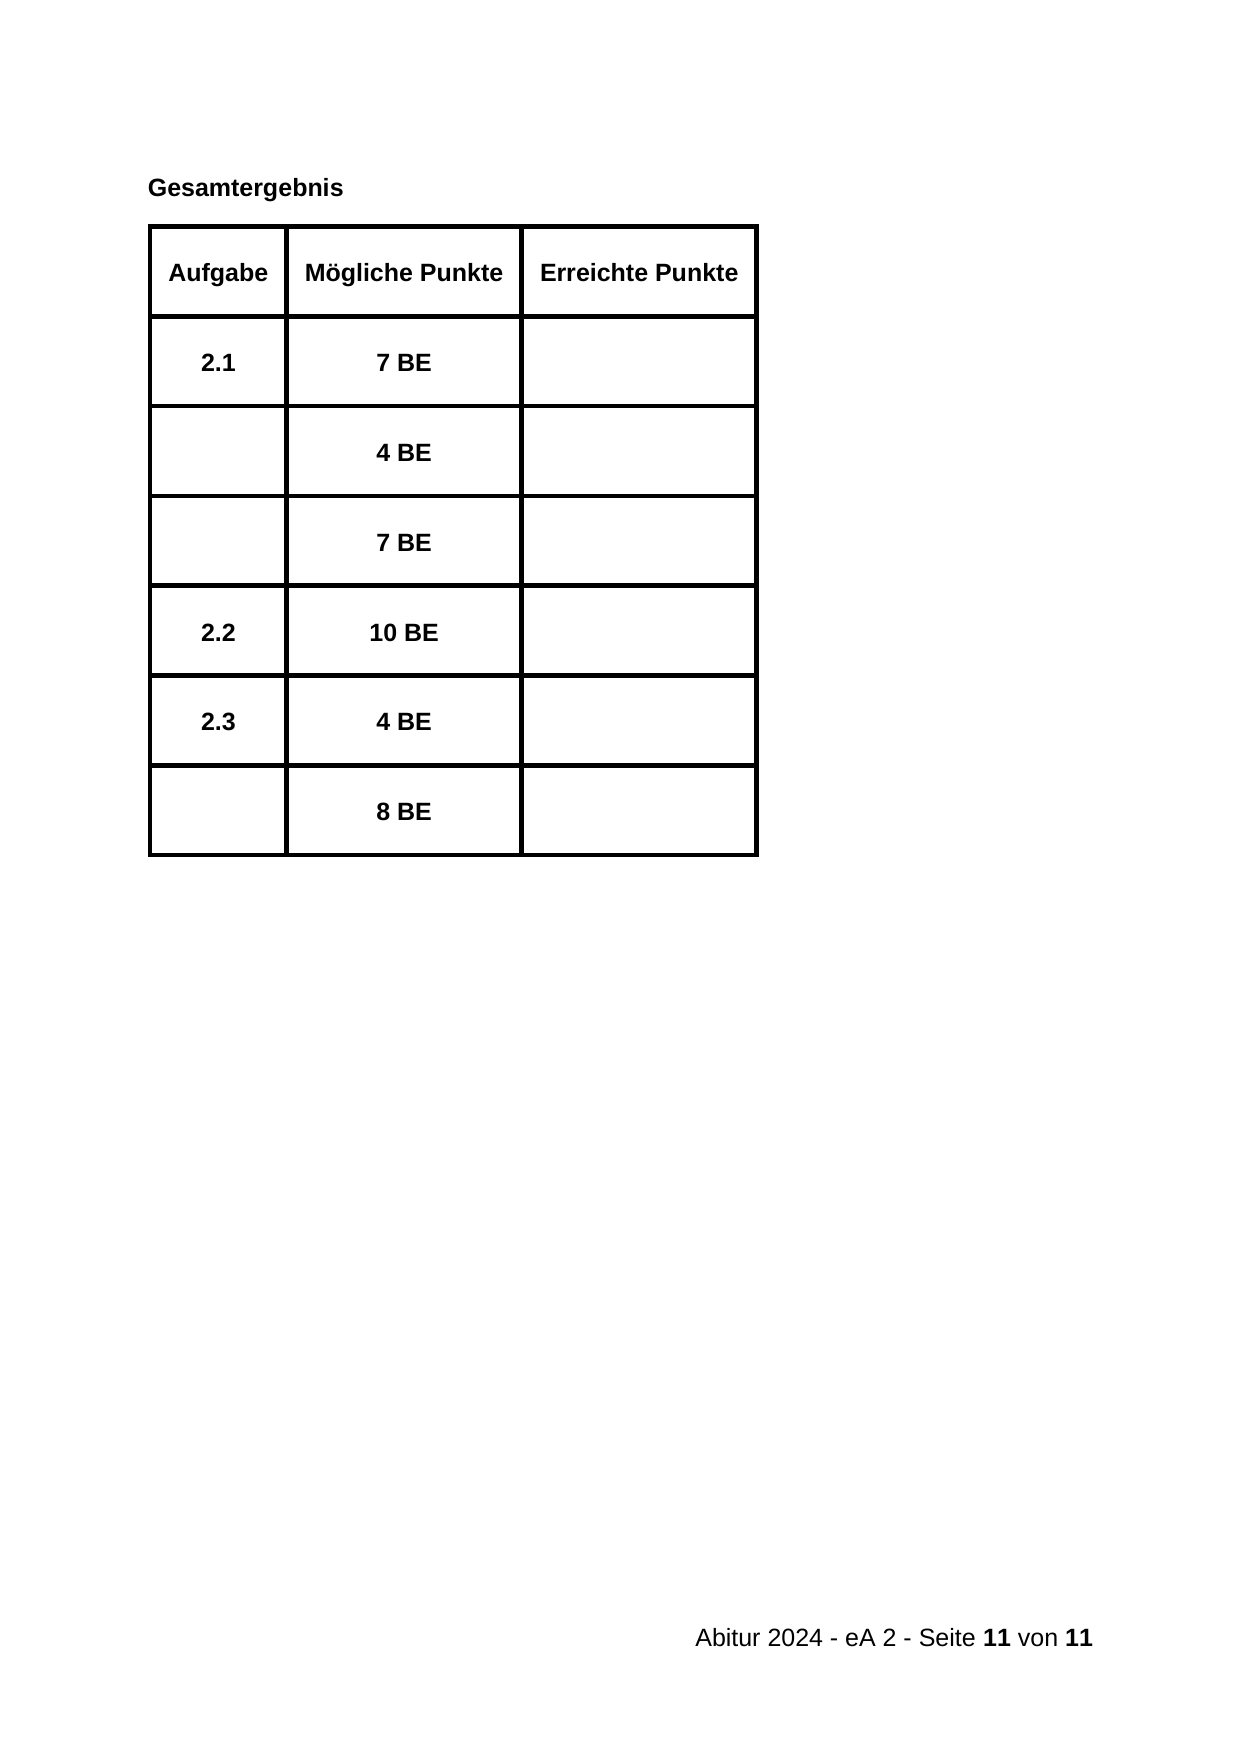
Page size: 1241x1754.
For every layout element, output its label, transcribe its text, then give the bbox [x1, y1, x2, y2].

subtitle Gesamtergebnis [148, 173, 1093, 201]
table_cell [524, 588, 754, 673]
table_cell [524, 498, 754, 583]
table_cell 7 BE [289, 498, 519, 583]
table_cell 8 BE [289, 768, 519, 853]
table_header Erreichte Punkte [524, 229, 754, 314]
table_cell [524, 319, 754, 404]
table_cell [152, 408, 284, 493]
table_cell [524, 408, 754, 493]
table_cell 4 BE [289, 408, 519, 493]
table_header Mögliche Punkte [289, 229, 519, 314]
table_cell [524, 768, 754, 853]
table_cell 2.3 [152, 678, 284, 763]
table_cell 2.2 [152, 588, 284, 673]
table_header Aufgabe [152, 229, 284, 314]
table_cell [524, 678, 754, 763]
table_cell 2.1 [152, 319, 284, 404]
table_cell 10 BE [289, 588, 519, 673]
table_cell [152, 768, 284, 853]
table_cell 4 BE [289, 678, 519, 763]
table_cell 7 BE [289, 319, 519, 404]
table_cell [152, 498, 284, 583]
